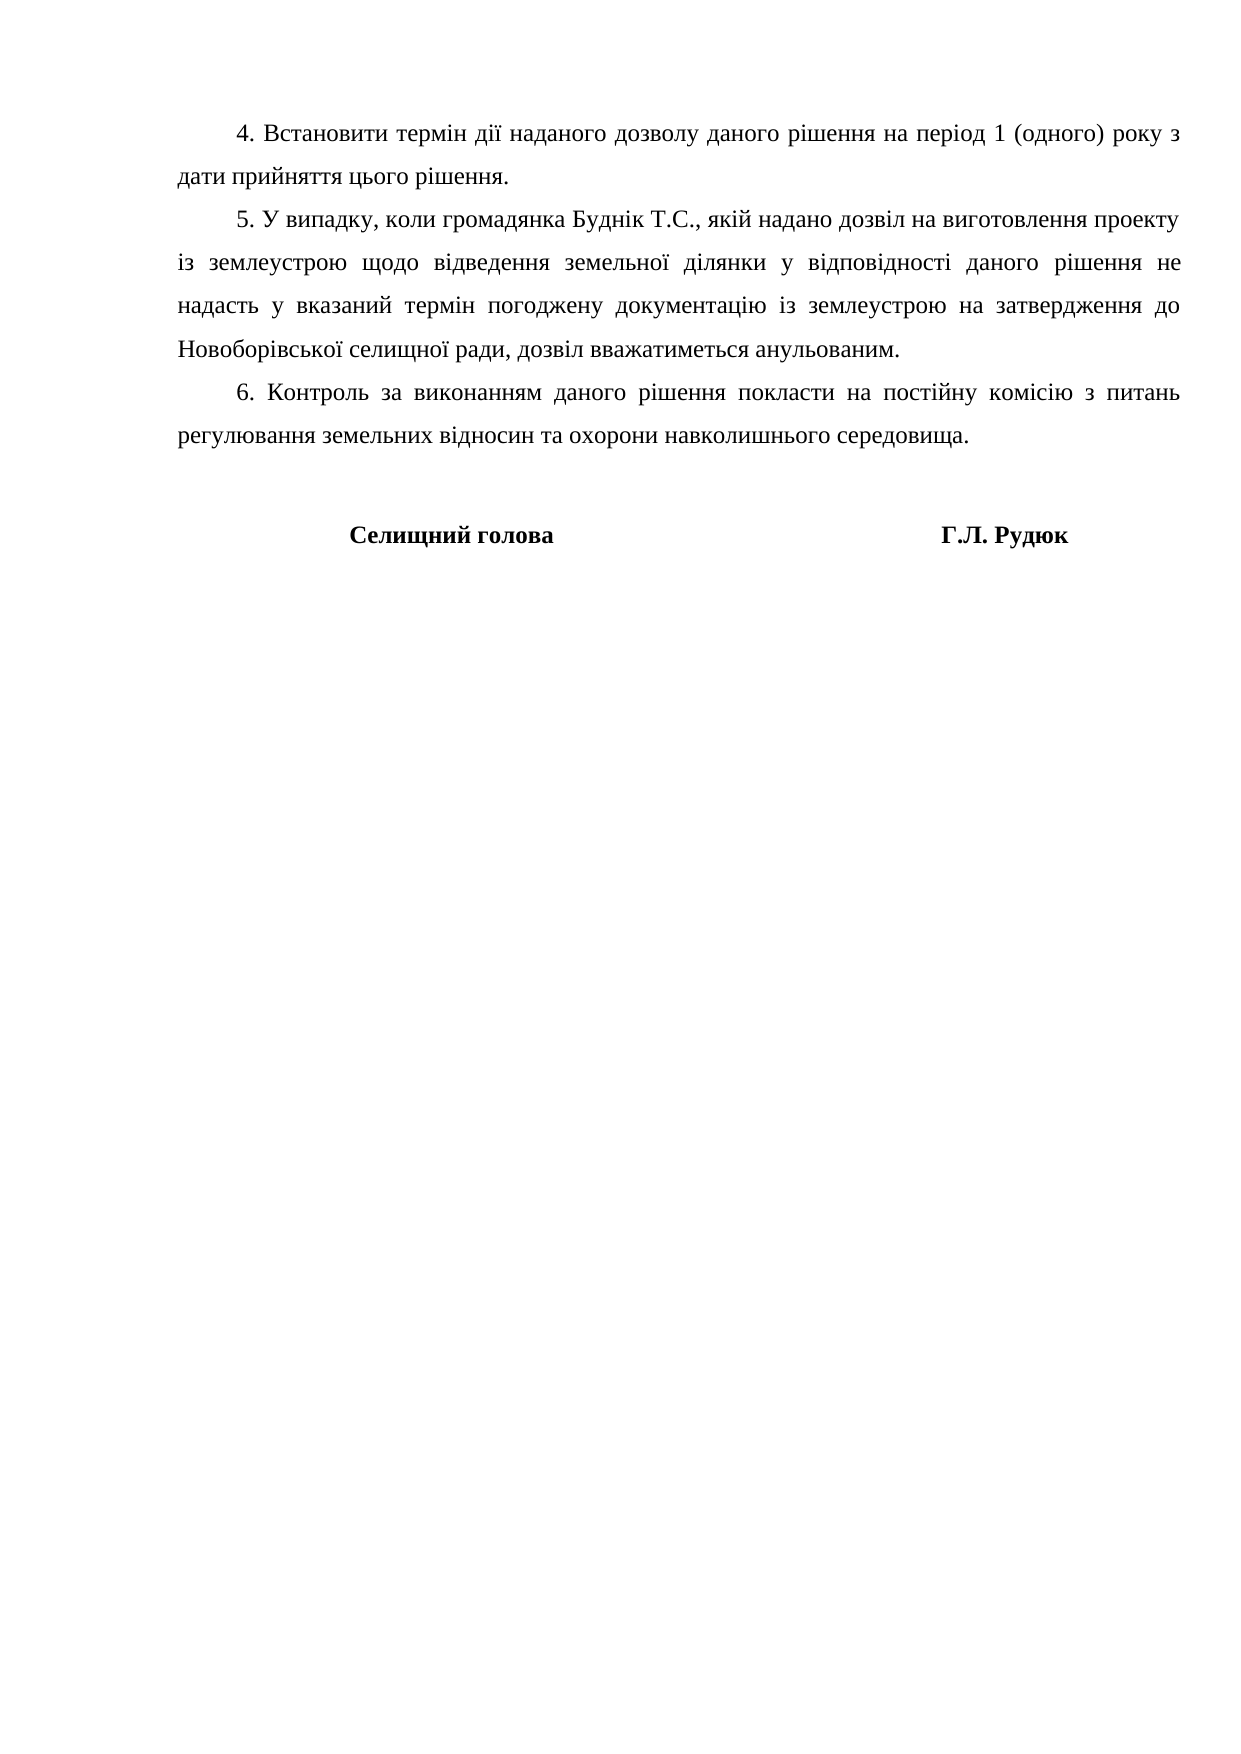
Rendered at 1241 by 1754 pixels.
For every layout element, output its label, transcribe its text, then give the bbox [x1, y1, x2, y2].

text 5. У випадку, коли громадянка Буднік Т.С., якій надано дозвіл на виготовлення проекту із землеустрою щодо відведення земельної ділянки у відповідності даного рішення не надасть у вказаний термін погоджену документацію із землеустрою на затвердження до Новоборівської селищної ради, дозвіл вважатиметься анульованим. [177, 204, 1181, 362]
text 4. Встановити термін дії наданого дозволу даного рішення на період 1 (одного) року з дати прийняття цього рішення. [177, 118, 1181, 190]
text Селищний голова Г.Л. Рудюк [177, 521, 1181, 549]
text 6. Контроль за виконанням даного рішення покласти на постійну комісію з питань регулювання земельних відносин та охорони навколишнього середовища. [177, 377, 1181, 449]
